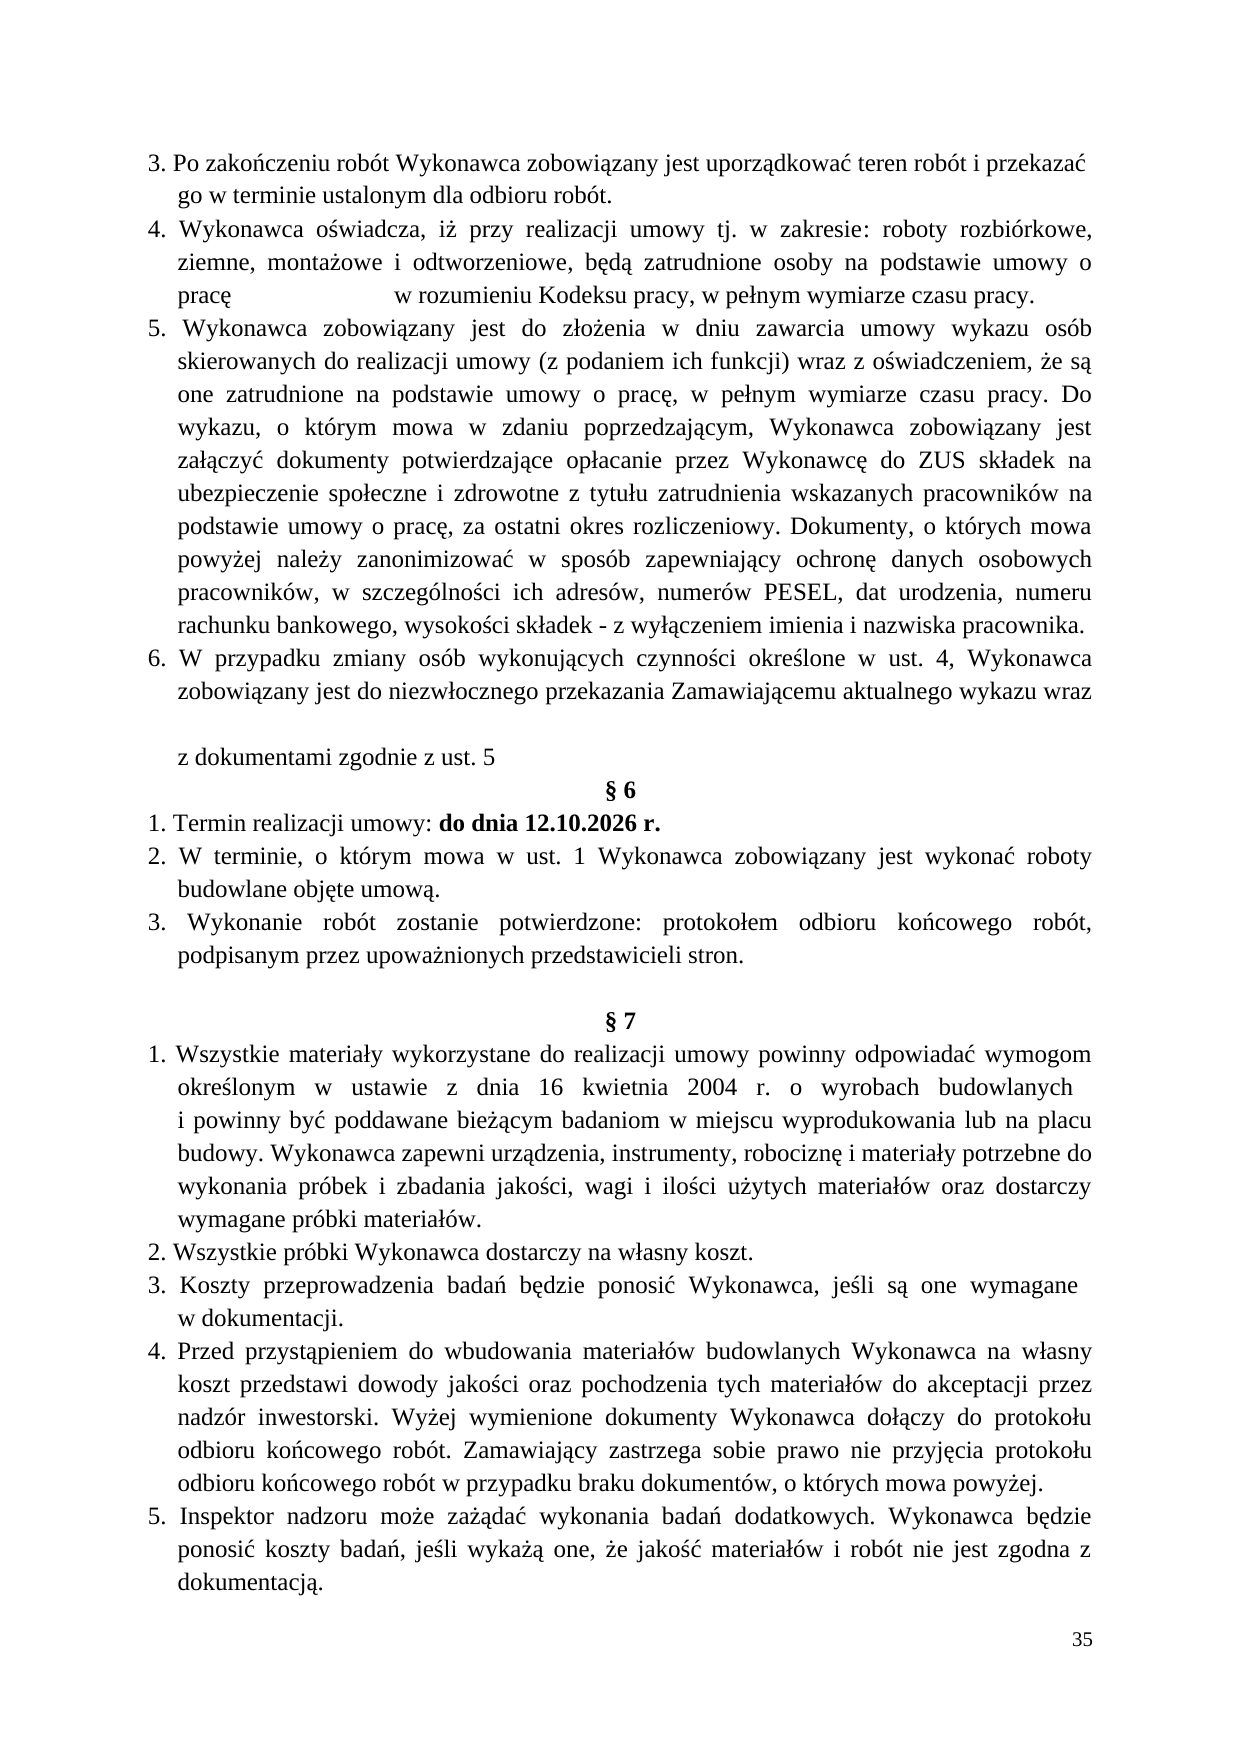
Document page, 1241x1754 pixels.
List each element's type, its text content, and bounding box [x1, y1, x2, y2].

text 4. Wykonawca oświadcza, iż przy realizacji umowy tj. w zakresie: roboty rozbiórkowe, ziemne, montażowe i odtworzeniowe, będą zatrudnione osoby na podstawie umowy o pracę w rozumieniu Kodeksu pracy, w pełnym wymiarze czasu pracy. [148, 214, 1093, 308]
text 2. Wszystkie próbki Wykonawca dostarczy na własny koszt. [148, 1237, 1093, 1266]
text 3. Wykonanie robót zostanie potwierdzone: protokołem odbioru końcowego robót, podpisanym przez upoważnionych przedstawicieli stron. [148, 907, 1093, 969]
text § 7 [148, 1006, 1093, 1035]
text 4. Przed przystąpieniem do wbudowania materiałów budowlanych Wykonawca na własny koszt przedstawi dowody jakości oraz pochodzenia tych materiałów do akceptacji przez nadzór inwestorski. Wyżej wymienione dokumenty Wykonawca dołączy do protokołu odbioru końcowego robót. Zamawiający zastrzega sobie prawo nie przyjęcia protokołu odbioru końcowego robót w przypadku braku dokumentów, o których mowa powyżej. [148, 1336, 1093, 1497]
text 2. W terminie, o którym mowa w ust. 1 Wykonawca zobowiązany jest wykonać roboty budowlane objęte umową. [148, 841, 1093, 903]
text 3. Po zakończeniu robót Wykonawca zobowiązany jest uporządkować teren robót i przekazać go w terminie ustalonym dla odbioru robót. [148, 148, 1093, 209]
text 1. Termin realizacji umowy: do dnia 12.10.2026 r. [148, 808, 1093, 837]
text 5. Inspektor nadzoru może zażądać wykonania badań dodatkowych. Wykonawca będzie ponosić koszty badań, jeśli wykażą one, że jakość materiałów i robót nie jest zgodna z dokumentacją. [148, 1501, 1093, 1596]
text 3. Koszty przeprowadzenia badań będzie ponosić Wykonawca, jeśli są one wymagane w dokumentacji. [148, 1270, 1093, 1332]
text 1. Wszystkie materiały wykorzystane do realizacji umowy powinny odpowiadać wymogom określonym w ustawie z dnia 16 kwietnia 2004 r. o wyrobach budowlanych i powinny być poddawane bieżącym badaniom w miejscu wyprodukowania lub na placu budowy. Wykonawca zapewni urządzenia, instrumenty, robociznę i materiały potrzebne do wykonania próbek i zbadania jakości, wagi i ilości użytych materiałów oraz dostarczy wymagane próbki materiałów. [148, 1039, 1093, 1233]
text § 6 [148, 775, 1093, 804]
text 6. W przypadku zmiany osób wykonujących czynności określone w ust. 4, Wykonawca zobowiązany jest do niezwłocznego przekazania Zamawiającemu aktualnego wykazu wraz z dokumentami zgodnie z ust. 5 [148, 643, 1093, 771]
text 5. Wykonawca zobowiązany jest do złożenia w dniu zawarcia umowy wykazu osób skierowanych do realizacji umowy (z podaniem ich funkcji) wraz z oświadczeniem, że są one zatrudnione na podstawie umowy o pracę, w pełnym wymiarze czasu pracy. Do wykazu, o którym mowa w zdaniu poprzedzającym, Wykonawca zobowiązany jest załączyć dokumenty potwierdzające opłacanie przez Wykonawcę do ZUS składek na ubezpieczenie społeczne i zdrowotne z tytułu zatrudnienia wskazanych pracowników na podstawie umowy o pracę, za ostatni okres rozliczeniowy. Dokumenty, o których mowa powyżej należy zanonimizować w sposób zapewniający ochronę danych osobowych pracowników, w szczególności ich adresów, numerów PESEL, dat urodzenia, numeru rachunku bankowego, wysokości składek - z wyłączeniem imienia i nazwiska pracownika. [148, 313, 1093, 639]
